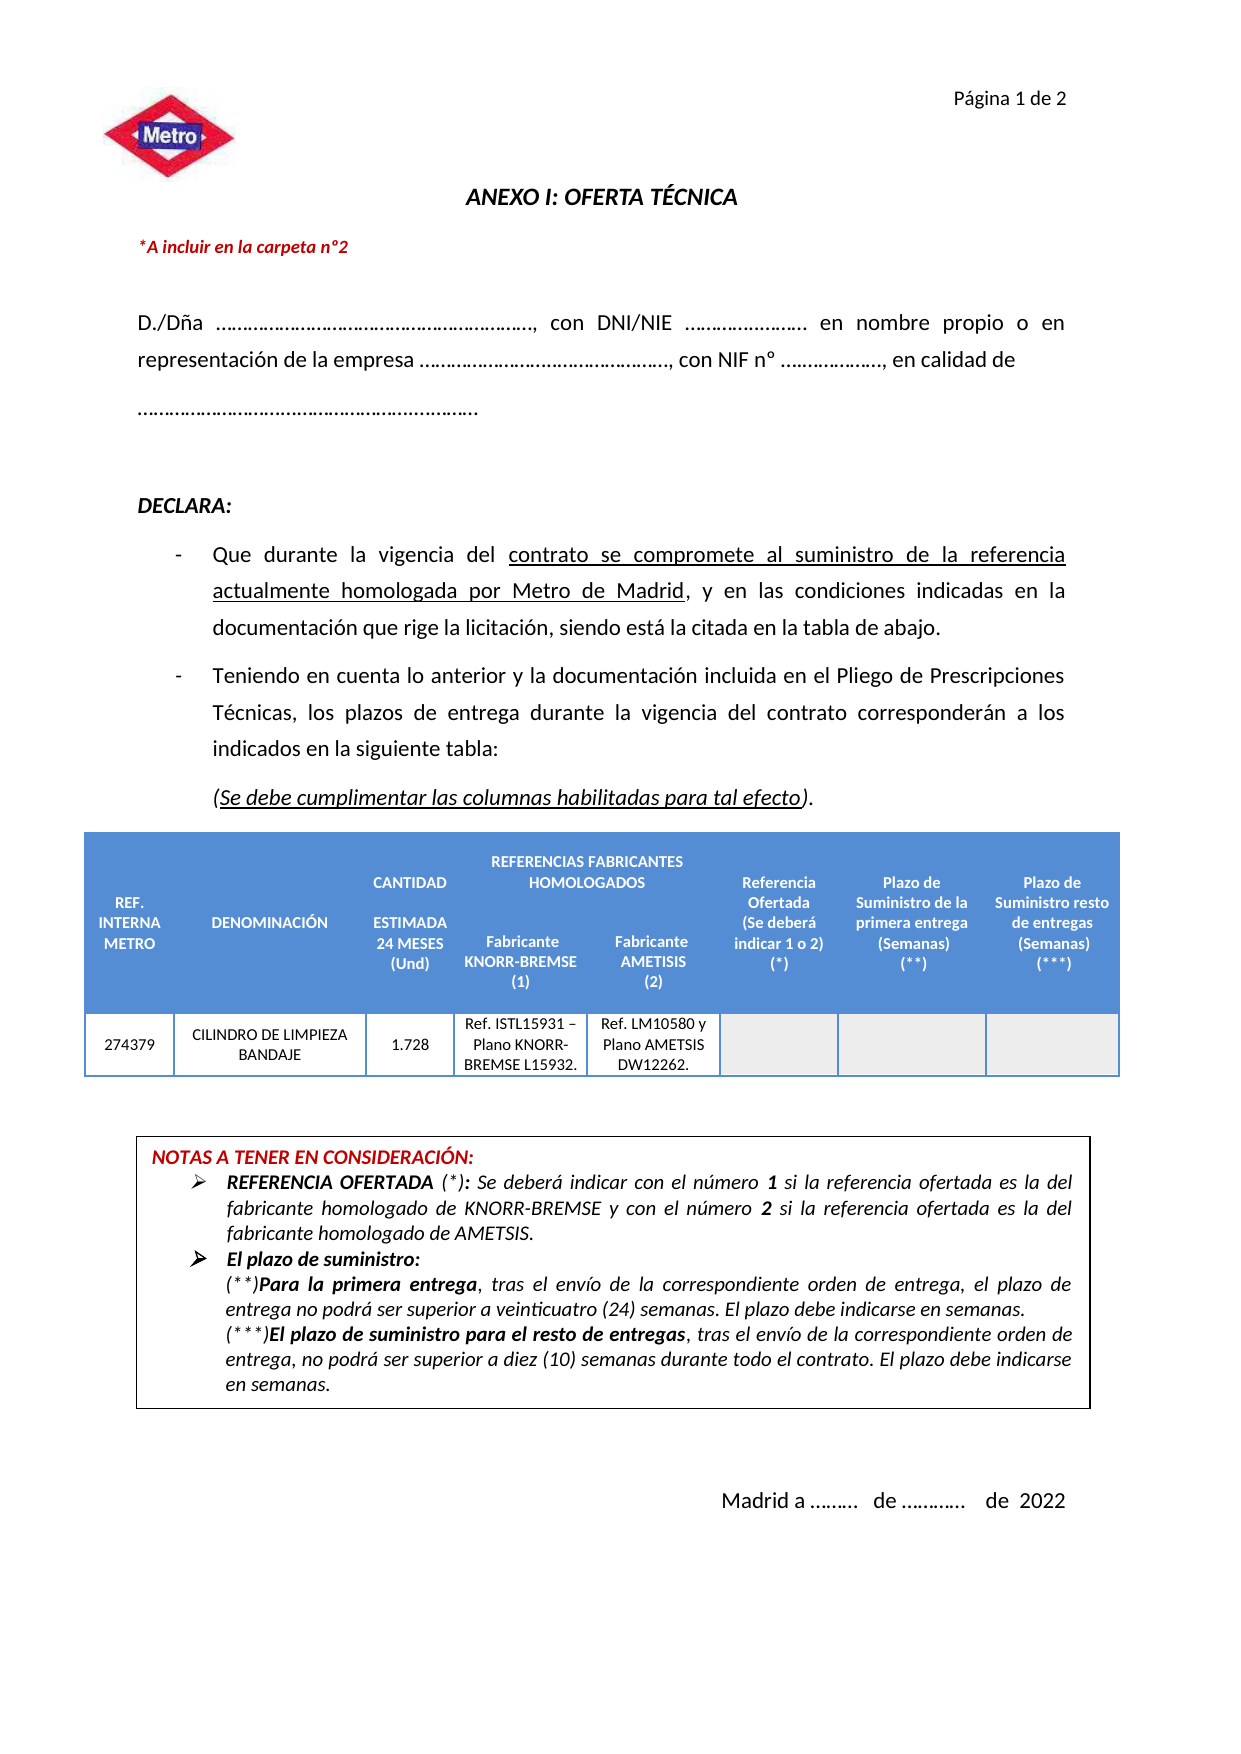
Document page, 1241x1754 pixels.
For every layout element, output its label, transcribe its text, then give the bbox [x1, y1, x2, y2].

table_cell Ref. LM10580 y Plano AMETSIS DW12262. [588, 1014, 719, 1074]
table_header Plazo de Suministro de la primera entrega (Semanas) (**) [839, 834, 985, 1012]
table_cell 1.728 [367, 1014, 453, 1074]
list Que durante la vigencia del contrato se compromete al suministro de la referencia actualmente homologada por Metro de Madrid, y en las condiciones indicadas en la documentación que rige la licitación, siendo está la citada en la tabla de abajo. [175, 540, 1066, 641]
text Madrid a ……… de ………… de 2022 [137, 1488, 1066, 1513]
text DECLARA: [137, 491, 1066, 519]
table_cell Ref. ISTL15931 – Plano KNORR-BREMSE L15932. [455, 1014, 586, 1074]
list Teniendo en cuenta lo anterior y la documentación incluida en el Pliego de Prescripciones Técnicas, los plazos de entrega durante la vigencia del contrato corresponderán a los indicados en la siguiente tabla: [175, 662, 1066, 762]
table_header DENOMINACIÓN [175, 834, 365, 1012]
text ………………………...…………………....……… [137, 393, 1066, 422]
table_header CANTIDAD ESTIMADA 24 MESES (Und) [367, 834, 453, 1012]
table_header REFERENCIAS FABRICANTES HOMOLOGADOS [455, 834, 719, 910]
text (Se debe cumplimentar las columnas habilitadas para tal efecto). [212, 783, 1066, 811]
table_cell 274379 [86, 1014, 173, 1074]
table_cell Fabricante AMETISIS (2) [588, 912, 719, 1012]
text *A incluir en la carpeta nº2 [137, 233, 1066, 258]
table_cell [721, 1014, 837, 1074]
table_cell [839, 1014, 985, 1074]
table_cell [987, 1014, 1118, 1074]
table_header Plazo de Suministro resto de entregas (Semanas) (***) [987, 834, 1118, 1012]
text D./Dña ……………………………………………………, con DNI/NIE …………..……… en nombre propio o en representación de la empresa ……………………..…………………, con NIF nº ….……………, en calidad de [137, 308, 1066, 373]
subtitle ANEXO I: OFERTA TÉCNICA [137, 181, 1066, 212]
table_cell Fabricante KNORR-BREMSE (1) [455, 912, 586, 1012]
picture [103, 87, 238, 182]
table_header REF. INTERNA METRO [86, 834, 173, 1012]
table_header Referencia Ofertada (Se deberá indicar 1 o 2) (*) [721, 834, 837, 1012]
table_cell CILINDRO DE LIMPIEZA BANDAJE [175, 1014, 365, 1074]
